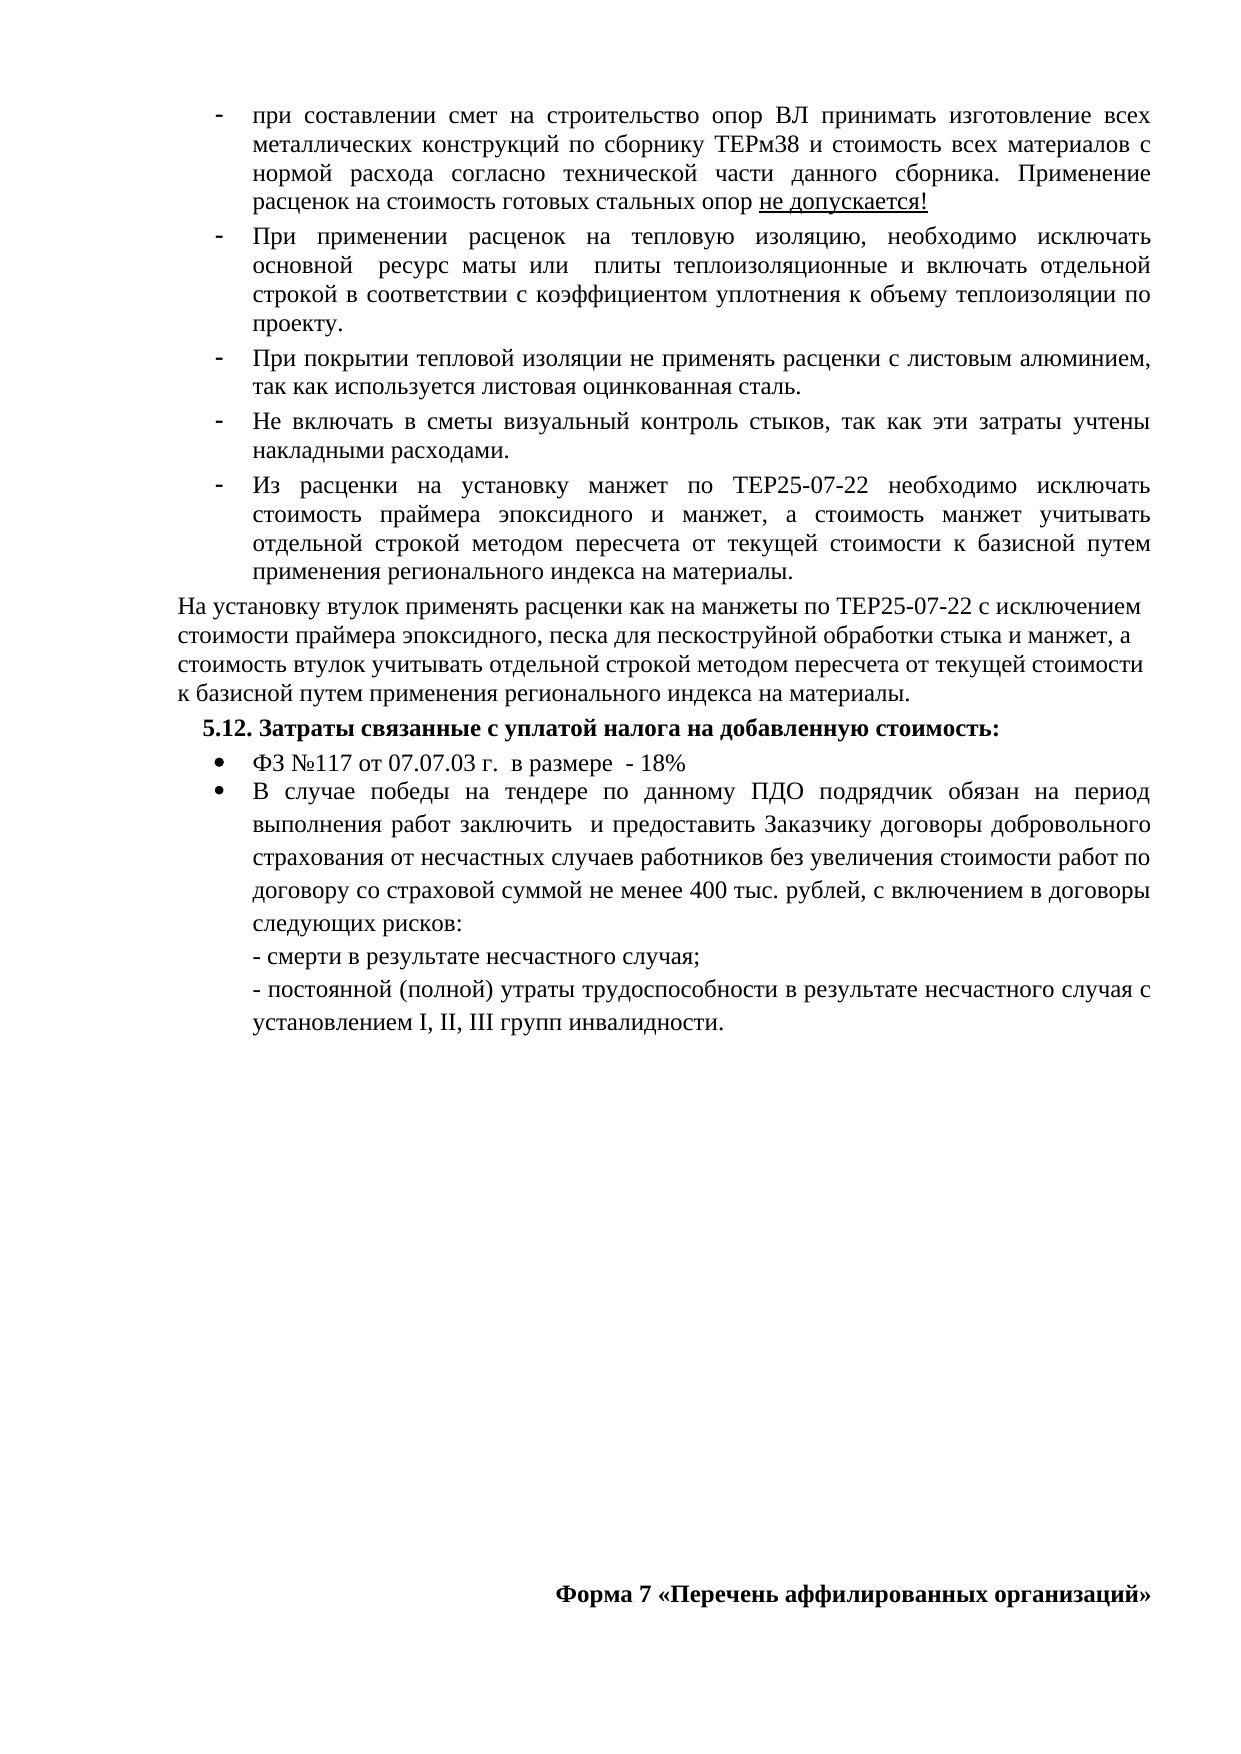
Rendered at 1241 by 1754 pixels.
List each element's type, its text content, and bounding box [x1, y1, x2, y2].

list ФЗ №117 от 07.07.03 г. в размере - 18% [215, 748, 1152, 776]
list Не включать в сметы визуальный контроль стыков, так как эти затраты учтены накладными расходами. [215, 406, 1152, 464]
text 5.12. Затраты связанные с уплатой налога на добавленную стоимость: [177, 713, 1152, 741]
list - постоянной (полной) утраты трудоспособности в результате несчастного случая с установлением I, II, III групп инвалидности. [252, 974, 1152, 1036]
list При применении расценок на тепловую изоляцию, необходимо исключать основной ресурс маты или плиты теплоизоляционные и включать отдельной строкой в соответствии с коэффициентом уплотнения к объему теплоизоляции по проекту. [215, 221, 1152, 336]
list При покрытии тепловой изоляции не применять расценки с листовым алюминием, так как используется листовая оцинкованная сталь. [215, 343, 1152, 400]
list В случае победы на тендере по данному ПДО подрядчик обязан на период выполнения работ заключить и предоставить Заказчику договоры добровольного страхования от несчастных случаев работников без увеличения стоимости работ по договору со страховой суммой не менее 400 тыс. рублей, с включением в договоры следующих рисков: [215, 776, 1152, 937]
list - смерти в результате несчастного случая; [252, 941, 1152, 970]
text Форма 7 «Перечень аффилированных организаций» [177, 1579, 1152, 1608]
list Из расценки на установку манжет по ТЕР25-07-22 необходимо исключать стоимость праймера эпоксидного и манжет, а стоимость манжет учитывать отдельной строкой методом пересчета от текущей стоимости к базисной путем применения регионального индекса на материалы. [215, 470, 1152, 585]
text На установку втулок применять расценки как на манжеты по ТЕР25-07-22 с исключением стоимости праймера эпоксидного, песка для пескоструйной обработки стыка и манжет, а стоимость втулок учитывать отдельной строкой методом пересчета от текущей стоимости к базисной путем применения регионального индекса на материалы. [177, 591, 1152, 706]
list при составлении смет на строительство опор ВЛ принимать изготовление всех металлических конструкций по сборнику ТЕРм38 и стоимость всех материалов с нормой расхода согласно технической части данного сборника. Применение расценок на стоимость готовых стальных опор не допускается! [215, 100, 1152, 215]
